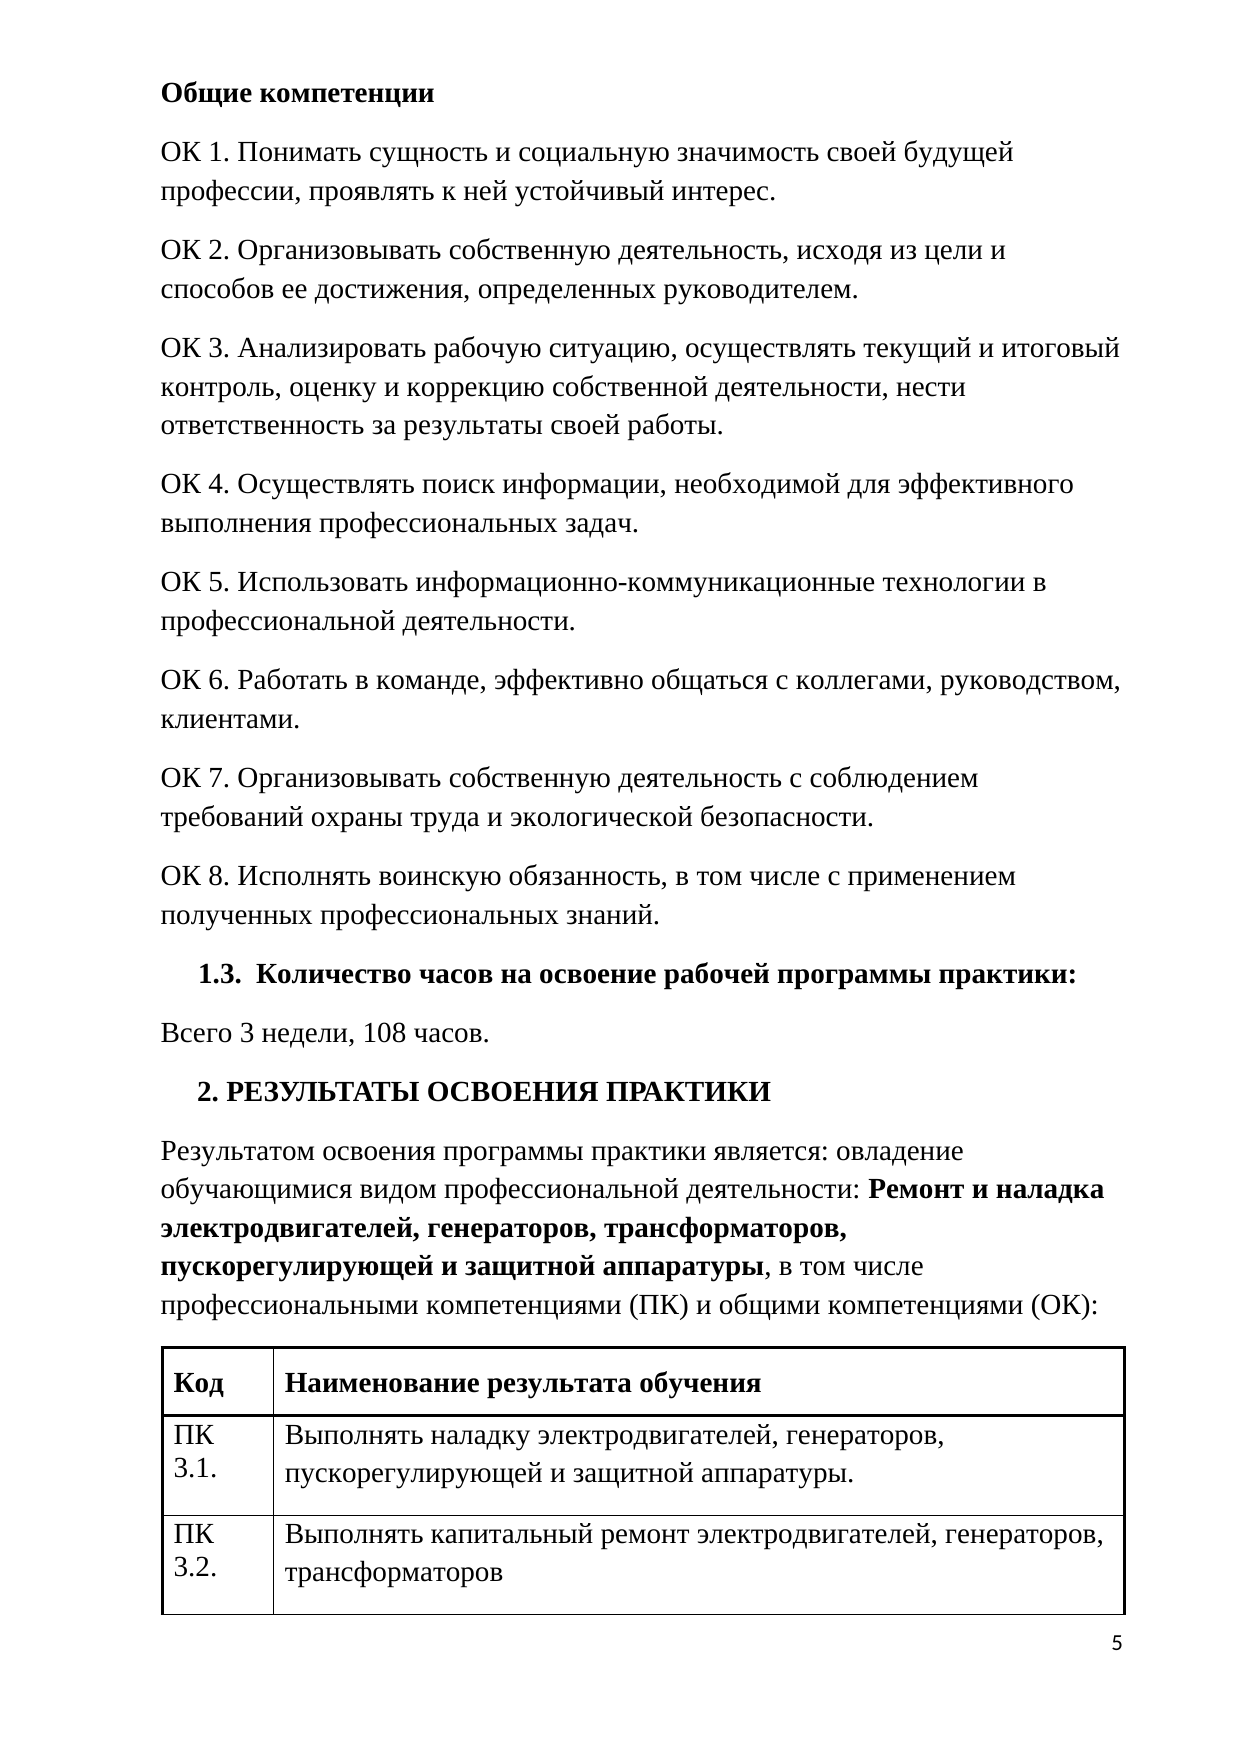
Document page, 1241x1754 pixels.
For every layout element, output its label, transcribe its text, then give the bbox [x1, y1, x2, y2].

text ОК 2. Организовывать собственную деятельность, исходя из цели и способов ее достижения, определенных руководителем. [160, 232, 1123, 304]
table_header Код [164, 1349, 273, 1414]
list Количество часов на освоение рабочей программы практики: [198, 956, 1123, 990]
text ОК 6. Работать в команде, эффективно общаться с коллегами, руководством, клиентами. [160, 662, 1123, 734]
text ОК 4. Осуществлять поиск информации, необходимой для эффективного выполнения профессиональных задач. [160, 467, 1123, 539]
table_cell ПК 3.2. [164, 1516, 273, 1614]
subtitle 2. результаты освоения ПРАКТИКИ [160, 1074, 1123, 1108]
text ОК 7. Организовывать собственную деятельность с соблюдением требований охраны труда и экологической безопасности. [160, 760, 1123, 832]
text ОК 5. Использовать информационно-коммуникационные технологии в профессиональной деятельности. [160, 564, 1123, 637]
table_cell ПК 3.1. [164, 1417, 273, 1515]
text Всего 3 недели, 108 часов. [160, 1016, 1123, 1049]
text ОК 1. Понимать сущность и социальную значимость своей будущей профессии, проявлять к ней устойчивый интерес. [160, 134, 1123, 206]
text Общие компетенции [160, 75, 1123, 108]
text ОК 8. Исполнять воинскую обязанность, в том числе с применением полученных профессиональных знаний. [160, 858, 1123, 930]
table_header Наименование результата обучения [274, 1349, 1123, 1414]
table_cell Выполнять капитальный ремонт электродвигателей, генераторов, трансформаторов [274, 1516, 1123, 1614]
table_cell Выполнять наладку электродвигателей, генераторов, пускорегулирующей и защитной аппаратуры. [274, 1417, 1123, 1515]
text Результатом освоения программы практики является: овладение обучающимися видом профессиональной деятельности: Ремонт и наладка электродвигателей, генераторов, трансформаторов, пускорегулирующей и защитной аппаратуры, в том числе профессиональными компетенциями (ПК) и общими компетенциями (ОК): [160, 1133, 1123, 1320]
text ОК 3. Анализировать рабочую ситуацию, осуществлять текущий и итоговый контроль, оценку и коррекцию собственной деятельности, нести ответственность за результаты своей работы. [160, 330, 1123, 441]
